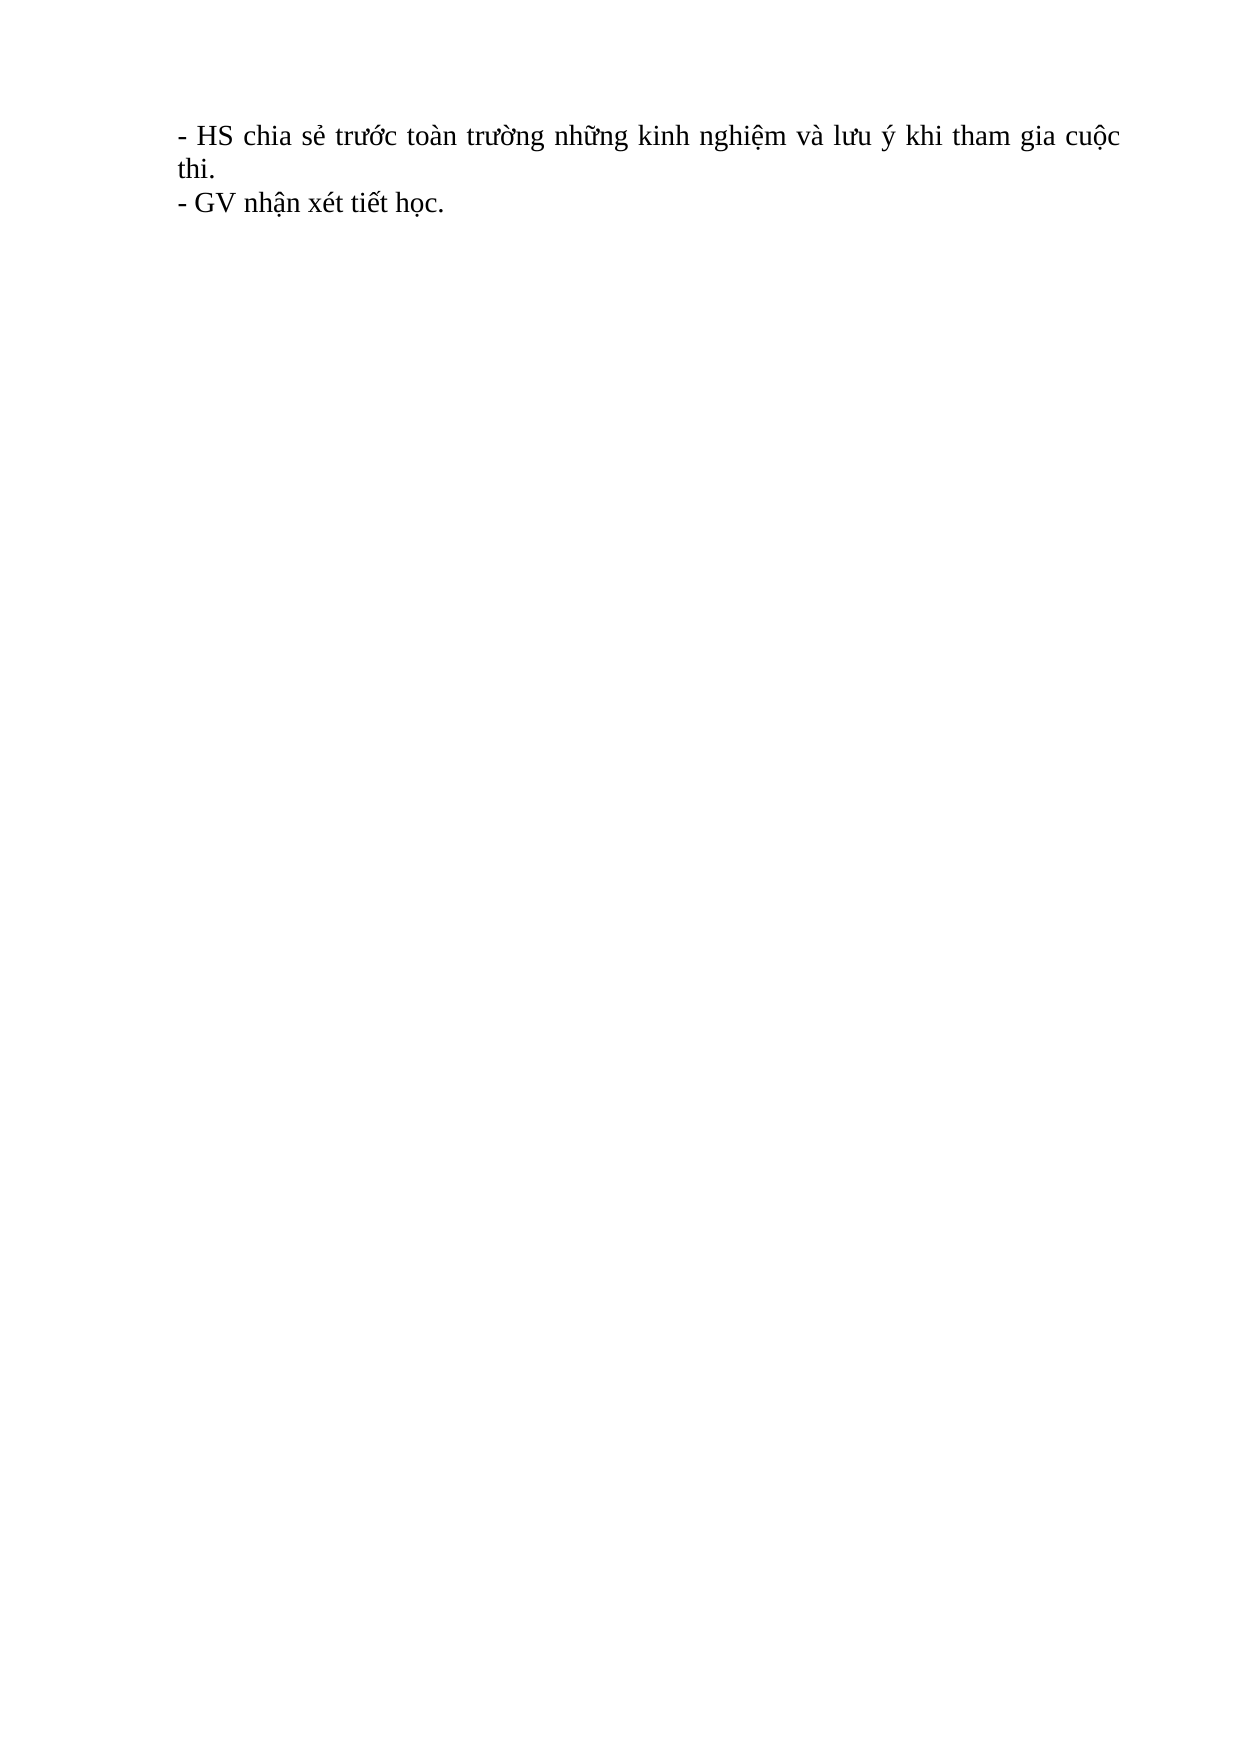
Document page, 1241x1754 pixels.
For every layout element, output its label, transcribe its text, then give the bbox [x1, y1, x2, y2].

text - HS chia sẻ trước toàn trường những kinh nghiệm và lưu ý khi tham gia cuộc thi. [177, 118, 1122, 185]
text - GV nhận xét tiết học. [177, 185, 1122, 219]
